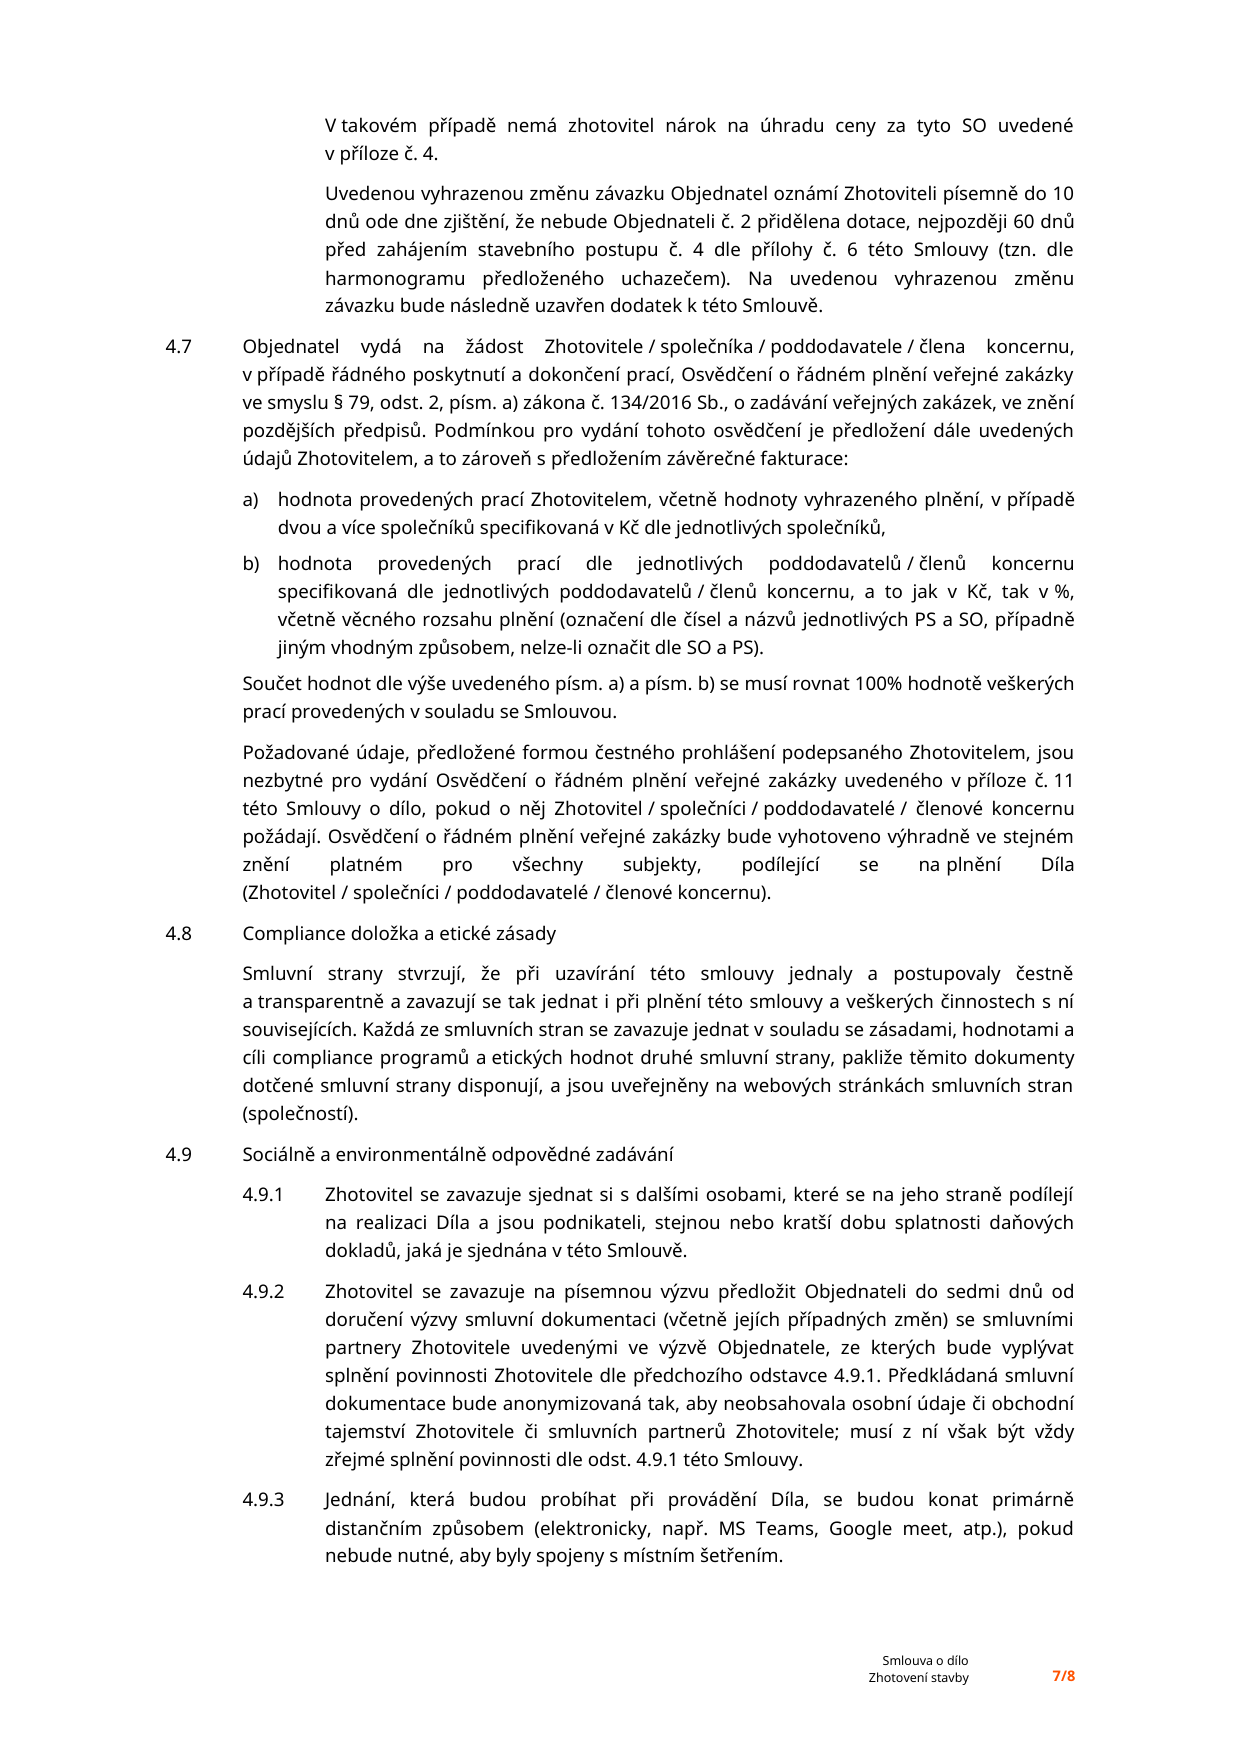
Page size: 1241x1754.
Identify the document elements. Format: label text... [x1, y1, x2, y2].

list Uvedenou vyhrazenou změnu závazku Objednatel oznámí Zhotoviteli písemně do 10 dnů ode dne zjištění, že nebude Objednateli č. 2 přidělena dotace, nejpozději 60 dnů před zahájením stavebního postupu č. 4 dle přílohy č. 6 této Smlouvy (tzn. dle harmonogramu předloženého uchazečem). Na uvedenou vyhrazenou změnu závazku bude následně uzavřen dodatek k této Smlouvě. [325, 181, 1075, 318]
list Součet hodnot dle výše uvedeného písm. a) a písm. b) se musí rovnat 100% hodnotě veškerých prací provedených v souladu se Smlouvou. [242, 671, 1075, 724]
text Objednatel vydá na žádost Zhotovitele / společníka / poddodavatele / člena koncernu, v případě řádného poskytnutí a dokončení prací, Osvědčení o řádném plnění veřejné zakázky ve smyslu § 79, odst. 2, písm. a) zákona č. 134/2016 Sb., o zadávání veřejných zakázek, ve znění pozdějších předpisů. Podmínkou pro vydání tohoto osvědčení je předložení dále uvedených údajů Zhotovitelem, a to zároveň s předložením závěrečné fakturace: [165, 333, 1075, 471]
list hodnota provedených prací Zhotovitelem, včetně hodnoty vyhrazeného plnění, v případě dvou a více společníků specifikovaná v Kč dle jednotlivých společníků, [242, 486, 1075, 539]
text Zhotovitel se zavazuje na písemnou výzvu předložit Objednateli do sedmi dnů od doručení výzvy smluvní dokumentaci (včetně jejích případných změn) se smluvními partnery Zhotovitele uvedenými ve výzvě Objednatele, ze kterých bude vyplývat splnění povinnosti Zhotovitele dle předchozího odstavce 4.9.1. Předkládaná smluvní dokumentace bude anonymizovaná tak, aby neobsahovala osobní údaje či obchodní tajemství Zhotovitele či smluvních partnerů Zhotovitele; musí z ní však být vždy zřejmé splnění povinnosti dle odst. 4.9.1 této Smlouvy. [242, 1278, 1075, 1472]
list Požadované údaje, předložené formou čestného prohlášení podepsaného Zhotovitelem, jsou nezbytné pro vydání Osvědčení o řádném plnění veřejné zakázky uvedeného v příloze č. 11 této Smlouvy o dílo, pokud o něj Zhotovitel / společníci / poddodavatelé / členové koncernu požádají. Osvědčení o řádném plnění veřejné zakázky bude vyhotoveno výhradně ve stejném znění platném pro všechny subjekty, podílející se na plnění Díla (Zhotovitel / společníci / poddodavatelé / členové koncernu). [242, 739, 1075, 905]
text Sociálně a environmentálně odpovědné zadávání [165, 1141, 1075, 1167]
list V takovém případě nemá zhotovitel nárok na úhradu ceny za tyto SO uvedené v příloze č. 4. [325, 112, 1075, 166]
text Zhotovitel se zavazuje sjednat si s dalšími osobami, které se na jeho straně podílejí na realizaci Díla a jsou podnikateli, stejnou nebo kratší dobu splatnosti daňových dokladů, jaká je sjednána v této Smlouvě. [242, 1182, 1075, 1263]
list Smluvní strany stvrzují, že při uzavírání této smlouvy jednaly a postupovaly čestně a transparentně a zavazují se tak jednat i při plnění této smlouvy a veškerých činnostech s ní souvisejících. Každá ze smluvních stran se zavazuje jednat v souladu se zásadami, hodnotami a cíli compliance programů a etických hodnot druhé smluvní strany, pakliže těmito dokumenty dotčené smluvní strany disponují, a jsou uveřejněny na webových stránkách smluvních stran (společností). [242, 960, 1075, 1126]
text Compliance doložka a etické zásady [165, 920, 1075, 945]
list hodnota provedených prací dle jednotlivých poddodavatelů / členů koncernu specifikovaná dle jednotlivých poddodavatelů / členů koncernu, a to jak v Kč, tak v %, včetně věcného rozsahu plnění (označení dle čísel a názvů jednotlivých PS a SO, případně jiným vhodným způsobem, nelze-li označit dle SO a PS). [242, 550, 1075, 660]
text Jednání, která budou probíhat při provádění Díla, se budou konat primárně distančním způsobem (elektronicky, např. MS Teams, Google meet, atp.), pokud nebude nutné, aby byly spojeny s místním šetřením. [242, 1487, 1075, 1568]
